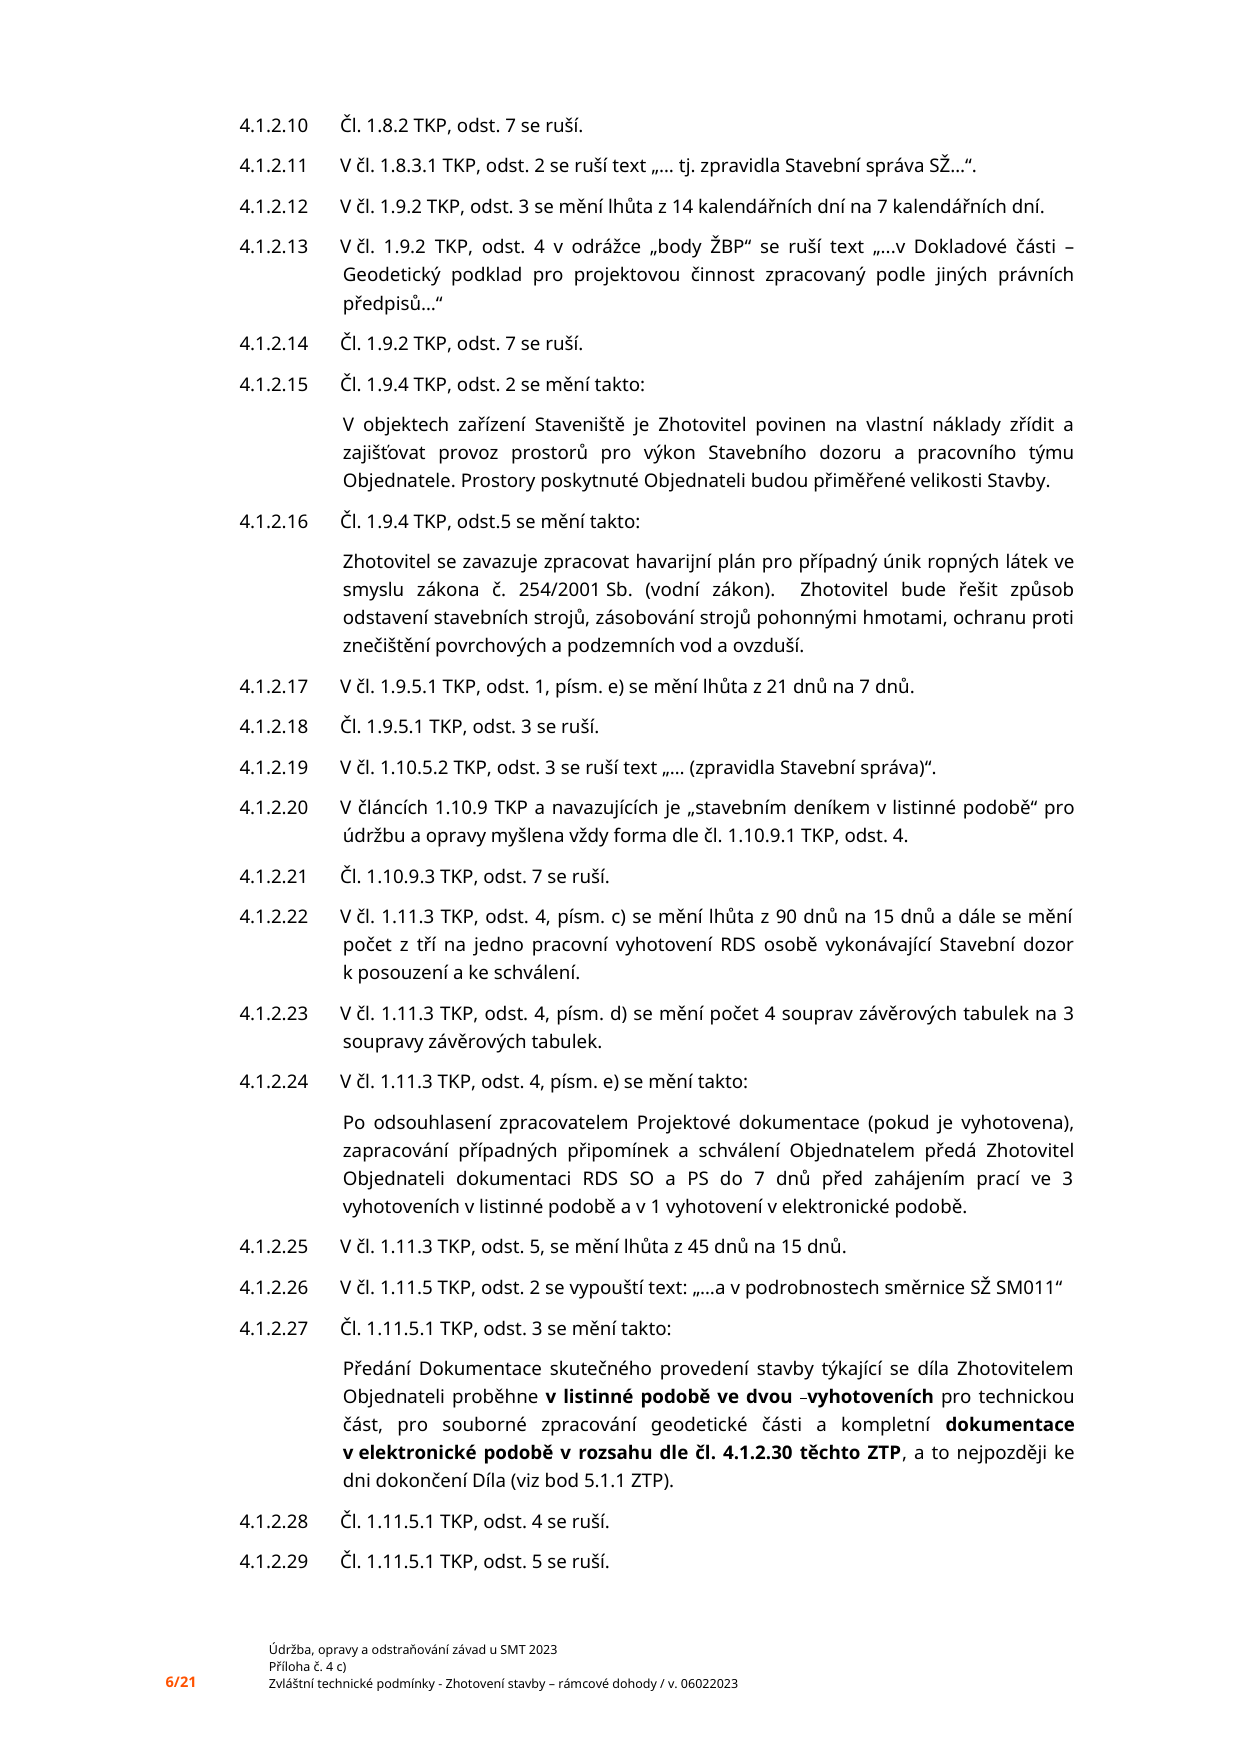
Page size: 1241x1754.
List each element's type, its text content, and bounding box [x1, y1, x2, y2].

text V čl. 1.11.5 TKP, odst. 2 se vypouští text: „…a v podrobnostech směrnice SŽ SM011“ [239, 1274, 1075, 1300]
text V čl. 1.11.3 TKP, odst. 4, písm. c) se mění lhůta z 90 dnů na 15 dnů a dále se mění počet z tří na jedno pracovní vyhotovení RDS osobě vykonávající Stavební dozor k posouzení a ke schválení. [239, 904, 1075, 985]
text Čl. 1.8.2 TKP, odst. 7 se ruší. [239, 112, 1075, 138]
list Zhotovitel se zavazuje zpracovat havarijní plán pro případný únik ropných látek ve smyslu zákona č. 254/2001 Sb. (vodní zákon). Zhotovitel bude řešit způsob odstavení stavebních strojů, zásobování strojů pohonnými hmotami, ochranu proti znečištění povrchových a podzemních vod a ovzduší. [343, 548, 1075, 658]
text Čl. 1.11.5.1 TKP, odst. 4 se ruší. [239, 1508, 1075, 1533]
list V objektech zařízení Staveniště je Zhotovitel povinen na vlastní náklady zřídit a zajišťovat provoz prostorů pro výkon Stavebního dozoru a pracovního týmu Objednatele. Prostory poskytnuté Objednateli budou přiměřené velikosti Stavby. [343, 411, 1075, 493]
text Čl. 1.9.2 TKP, odst. 7 se ruší. [239, 330, 1075, 356]
text Čl. 1.11.5.1 TKP, odst. 3 se mění takto: [239, 1315, 1075, 1340]
text V čl. 1.8.3.1 TKP, odst. 2 se ruší text „… tj. zpravidla Stavební správa SŽ…“. [239, 153, 1075, 178]
text V čl. 1.10.5.2 TKP, odst. 3 se ruší text „… (zpravidla Stavební správa)“. [239, 754, 1075, 779]
text Čl. 1.9.4 TKP, odst. 2 se mění takto: [239, 371, 1075, 396]
text Čl. 1.9.4 TKP, odst.5 se mění takto: [239, 508, 1075, 533]
text Čl. 1.10.9.3 TKP, odst. 7 se ruší. [239, 863, 1075, 889]
text V čl. 1.11.3 TKP, odst. 4, písm. e) se mění takto: [239, 1069, 1075, 1094]
list Po odsouhlasení zpracovatelem Projektové dokumentace (pokud je vyhotovena), zapracování případných připomínek a schválení Objednatelem předá Zhotovitel Objednateli dokumentaci RDS SO a PS do 7 dnů před zahájením prací ve 3 vyhotoveních v listinné podobě a v 1 vyhotovení v elektronické podobě. [343, 1109, 1075, 1219]
text V článcích 1.10.9 TKP a navazujících je „stavebním deníkem v listinné podobě“ pro údržbu a opravy myšlena vždy forma dle čl. 1.10.9.1 TKP, odst. 4. [239, 794, 1075, 848]
text V čl. 1.9.5.1 TKP, odst. 1, písm. e) se mění lhůta z 21 dnů na 7 dnů. [239, 673, 1075, 698]
text V čl. 1.11.3 TKP, odst. 5, se mění lhůta z 45 dnů na 15 dnů. [239, 1234, 1075, 1259]
text Čl. 1.11.5.1 TKP, odst. 5 se ruší. [239, 1548, 1075, 1574]
text V čl. 1.9.2 TKP, odst. 4 v odrážce „body ŽBP“ se ruší text „...v Dokladové části – Geodetický podklad pro projektovou činnost zpracovaný podle jiných právních předpisů…“ [239, 234, 1075, 315]
list Předání Dokumentace skutečného provedení stavby týkající se díla Zhotovitelem Objednateli proběhne v listinné podobě ve dvou vyhotoveních pro technickou část, pro souborné zpracování geodetické části a kompletní dokumentace v elektronické podobě v rozsahu dle čl. 4.1.2.30 těchto ZTP, a to nejpozději ke dni dokončení Díla (viz bod 5.1.1 ZTP). [343, 1355, 1075, 1493]
text Čl. 1.9.5.1 TKP, odst. 3 se ruší. [239, 713, 1075, 739]
text V čl. 1.11.3 TKP, odst. 4, písm. d) se mění počet 4 souprav závěrových tabulek na 3 soupravy závěrových tabulek. [239, 1000, 1075, 1054]
text V čl. 1.9.2 TKP, odst. 3 se mění lhůta z 14 kalendářních dní na 7 kalendářních dní. [239, 193, 1075, 219]
